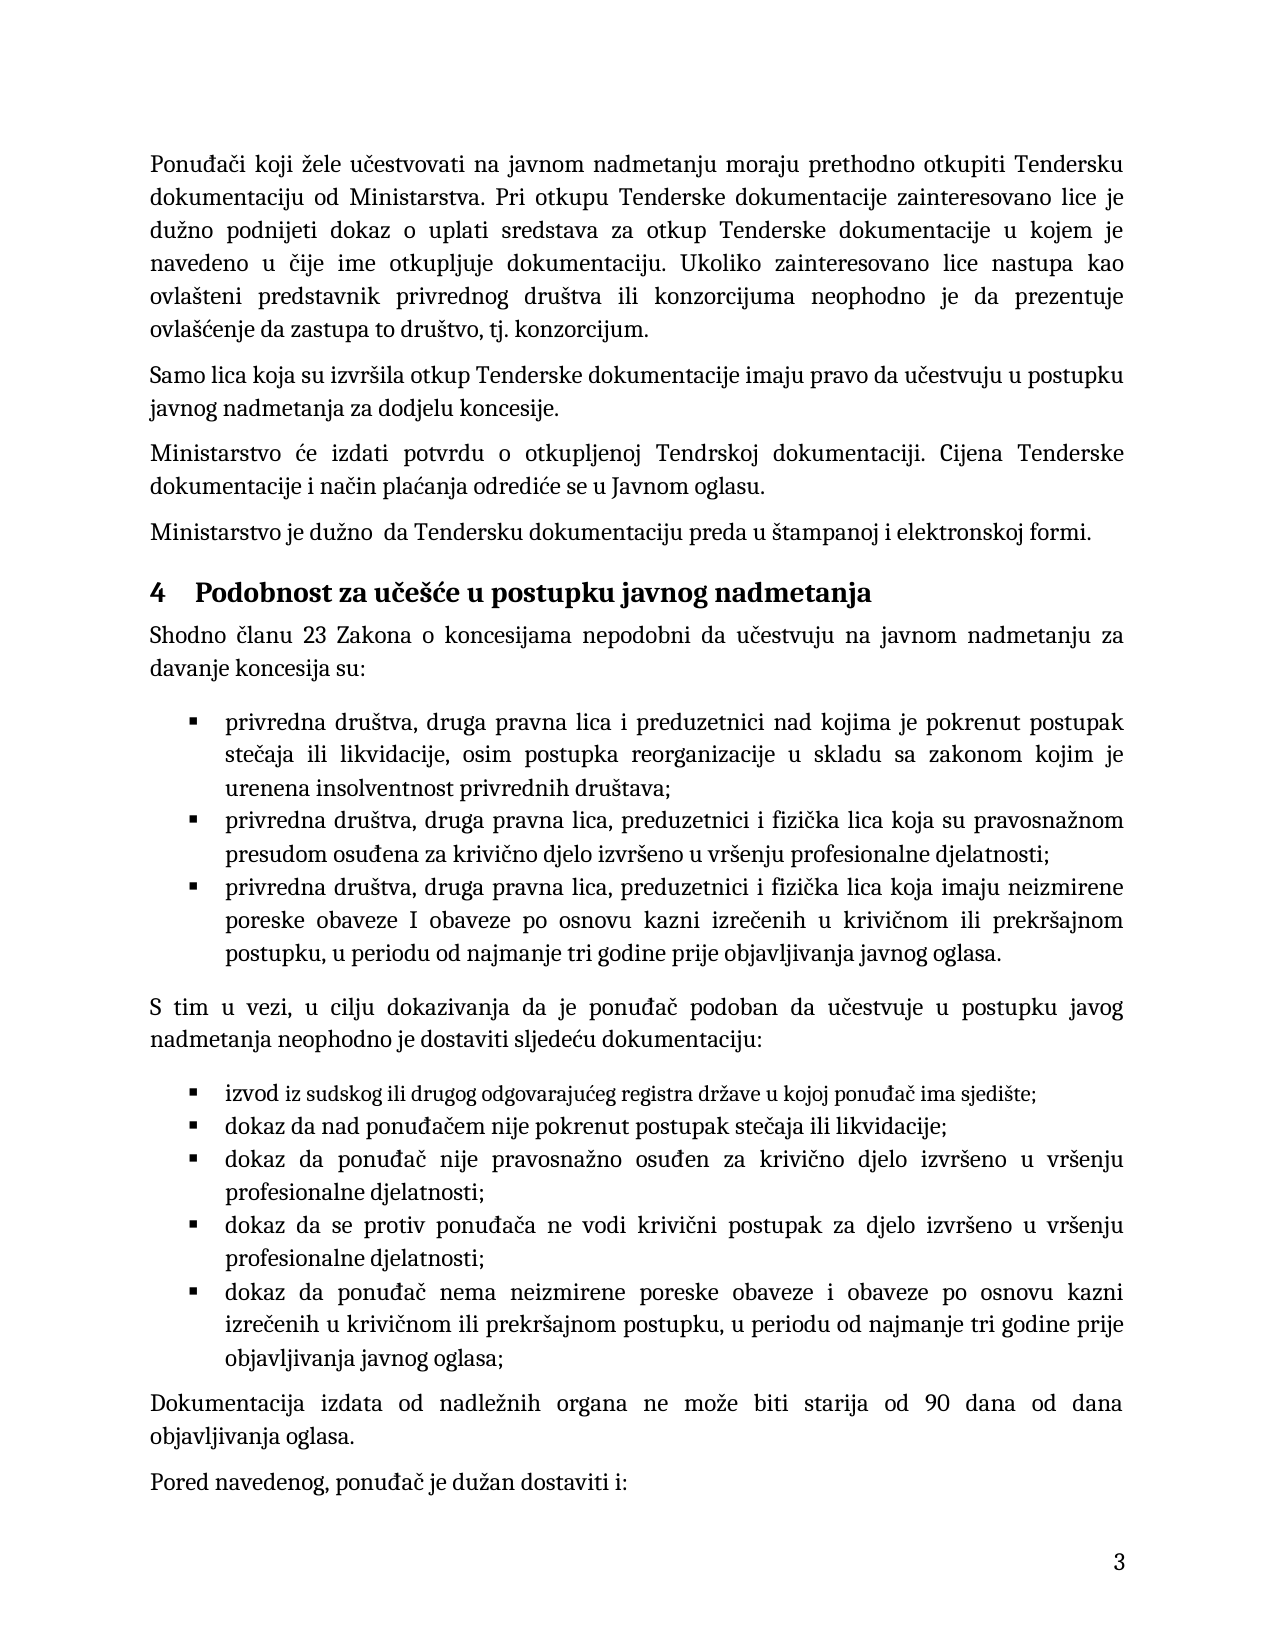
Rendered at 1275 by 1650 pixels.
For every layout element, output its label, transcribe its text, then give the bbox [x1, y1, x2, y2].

text Dokumentacija izdata od nadležnih organa ne može biti starija od 90 dana od dana objavljivanja oglasa. [150, 1389, 1125, 1451]
list izvod iz sudskog ili drugog odgovarajućeg registra države u kojoj ponuđač ima sjedište; [187, 1079, 1125, 1108]
text Ministarstvo je dužno da Tendersku dokumentaciju preda u štampanoj i elektronskoj formi. [150, 518, 1125, 546]
text Ministarstvo će izdati potvrdu o otkupljenoj Tendrskoj dokumentaciji. Cijena Tenderske dokumentacije i način plaćanja odrediće se u Javnom oglasu. [150, 439, 1125, 501]
list dokaz da nad ponuđačem nije pokrenut postupak stečaja ili likvidacije; [187, 1112, 1125, 1141]
text Shodno članu 23 Zakona o koncesijama nepodobni da učestvuju na javnom nadmetanju za davanje koncesija su: [150, 621, 1125, 682]
list dokaz da ponuđač nije pravosnažno osuđen za krivično djelo izvršeno u vršenju profesionalne djelatnosti; [187, 1145, 1125, 1207]
text Samo lica koja su izvršila otkup Tenderske dokumentacije imaju pravo da učestvuju u postupku javnog nadmetanja za dodjelu koncesije. [150, 361, 1125, 422]
list privredna društva, druga pravna lica, preduzetnici i fizička lica koja imaju neizmirene poreske obaveze I obaveze po osnovu kazni izrečenih u krivičnom ili prekršajnom postupku, u periodu od najmanje tri godine prije objavljivanja javnog oglasa. [187, 872, 1125, 967]
list dokaz da ponuđač nema neizmirene poreske obaveze i obaveze po osnovu kazni izrečenih u krivičnom ili prekršajnom postupku, u periodu od najmanje tri godine prije objavljivanja javnog oglasa; [187, 1277, 1125, 1372]
text Pored navedenog, ponuđač je dužan dostaviti i: [150, 1467, 1125, 1496]
text S tim u vezi, u cilju dokazivanja da je ponuđač podoban da učestvuje u postupku javog nadmetanja neophodno je dostaviti sljedeću dokumentaciju: [150, 992, 1125, 1054]
list privredna društva, druga pravna lica i preduzetnici nad kojima je pokrenut postupak stečaja ili likvidacije, osim postupka reorganizacije u skladu sa zakonom kojim je urenena insolventnost privrednih društava; [187, 707, 1125, 802]
text Ponuđači koji žele učestvovati na javnom nadmetanju moraju prethodno otkupiti Tendersku dokumentaciju od Ministarstva. Pri otkupu Tenderske dokumentacije zainteresovano lice je dužno podnijeti dokaz o uplati sredstava za otkup Tenderske dokumentacije u kojem je navedeno u čije ime otkupljuje dokumentaciju. Ukoliko zainteresovano lice nastupa kao ovlašteni predstavnik privrednog društva ili konzorcijuma neophodno je da prezentuje ovlašćenje da zastupa to društvo, tj. konzorcijum. [150, 150, 1125, 344]
list privredna društva, druga pravna lica, preduzetnici i fizička lica koja su pravosnažnom presudom osuđena za krivično djelo izvršeno u vršenju profesionalne djelatnosti; [187, 806, 1125, 868]
subtitle Podobnost za učešće u postupku javnog nadmetanja [150, 576, 1125, 609]
list dokaz da se protiv ponuđača ne vodi krivični postupak za djelo izvršeno u vršenju profesionalne djelatnosti; [187, 1211, 1125, 1273]
